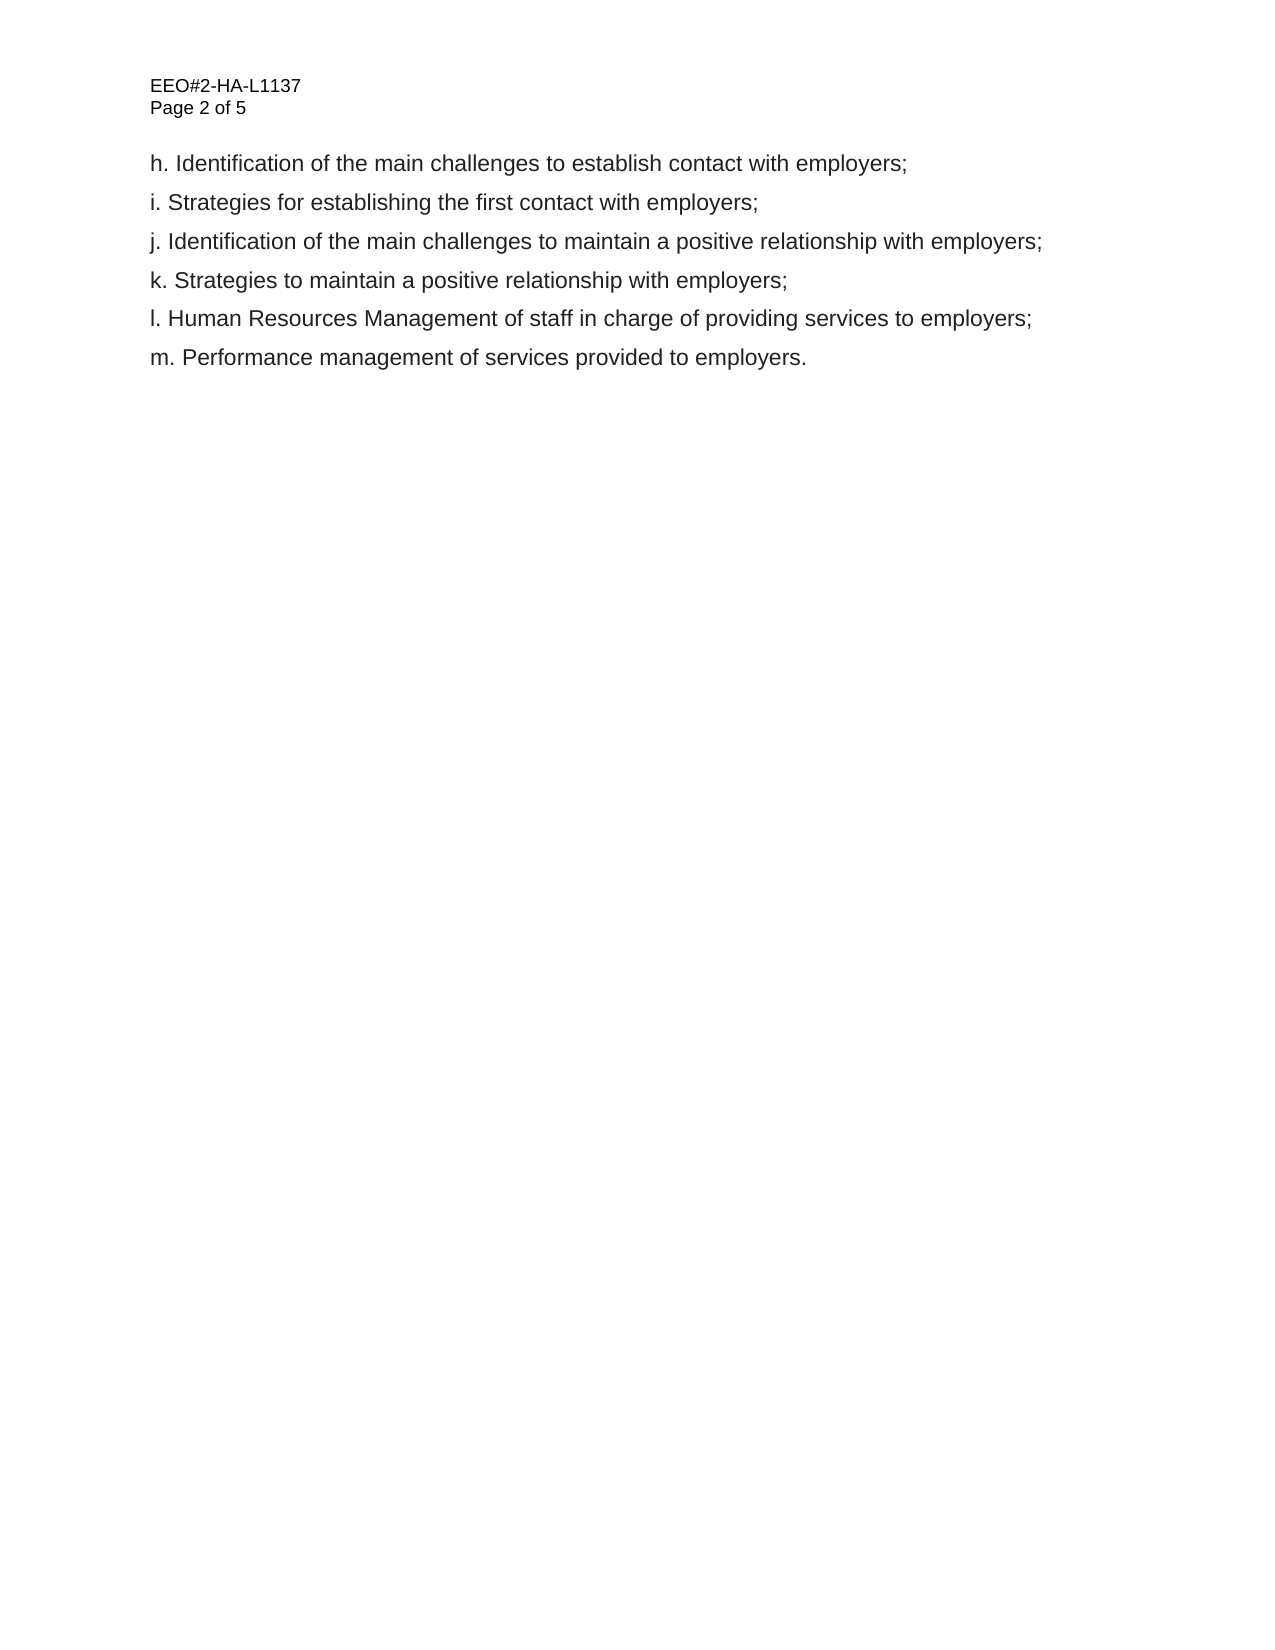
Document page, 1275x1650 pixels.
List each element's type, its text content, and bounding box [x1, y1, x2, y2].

text i. Strategies for establishing the first contact with employers; [150, 189, 1125, 215]
text j. Identification of the main challenges to maintain a positive relationship with employers; [150, 228, 1125, 254]
text m. Performance management of services provided to employers. [150, 344, 1125, 371]
text h. Identification of the main challenges to establish contact with employers; [150, 150, 1125, 176]
text l. Human Resources Management of staff in charge of providing services to employers; [150, 305, 1125, 332]
text k. Strategies to maintain a positive relationship with employers; [150, 267, 1125, 293]
